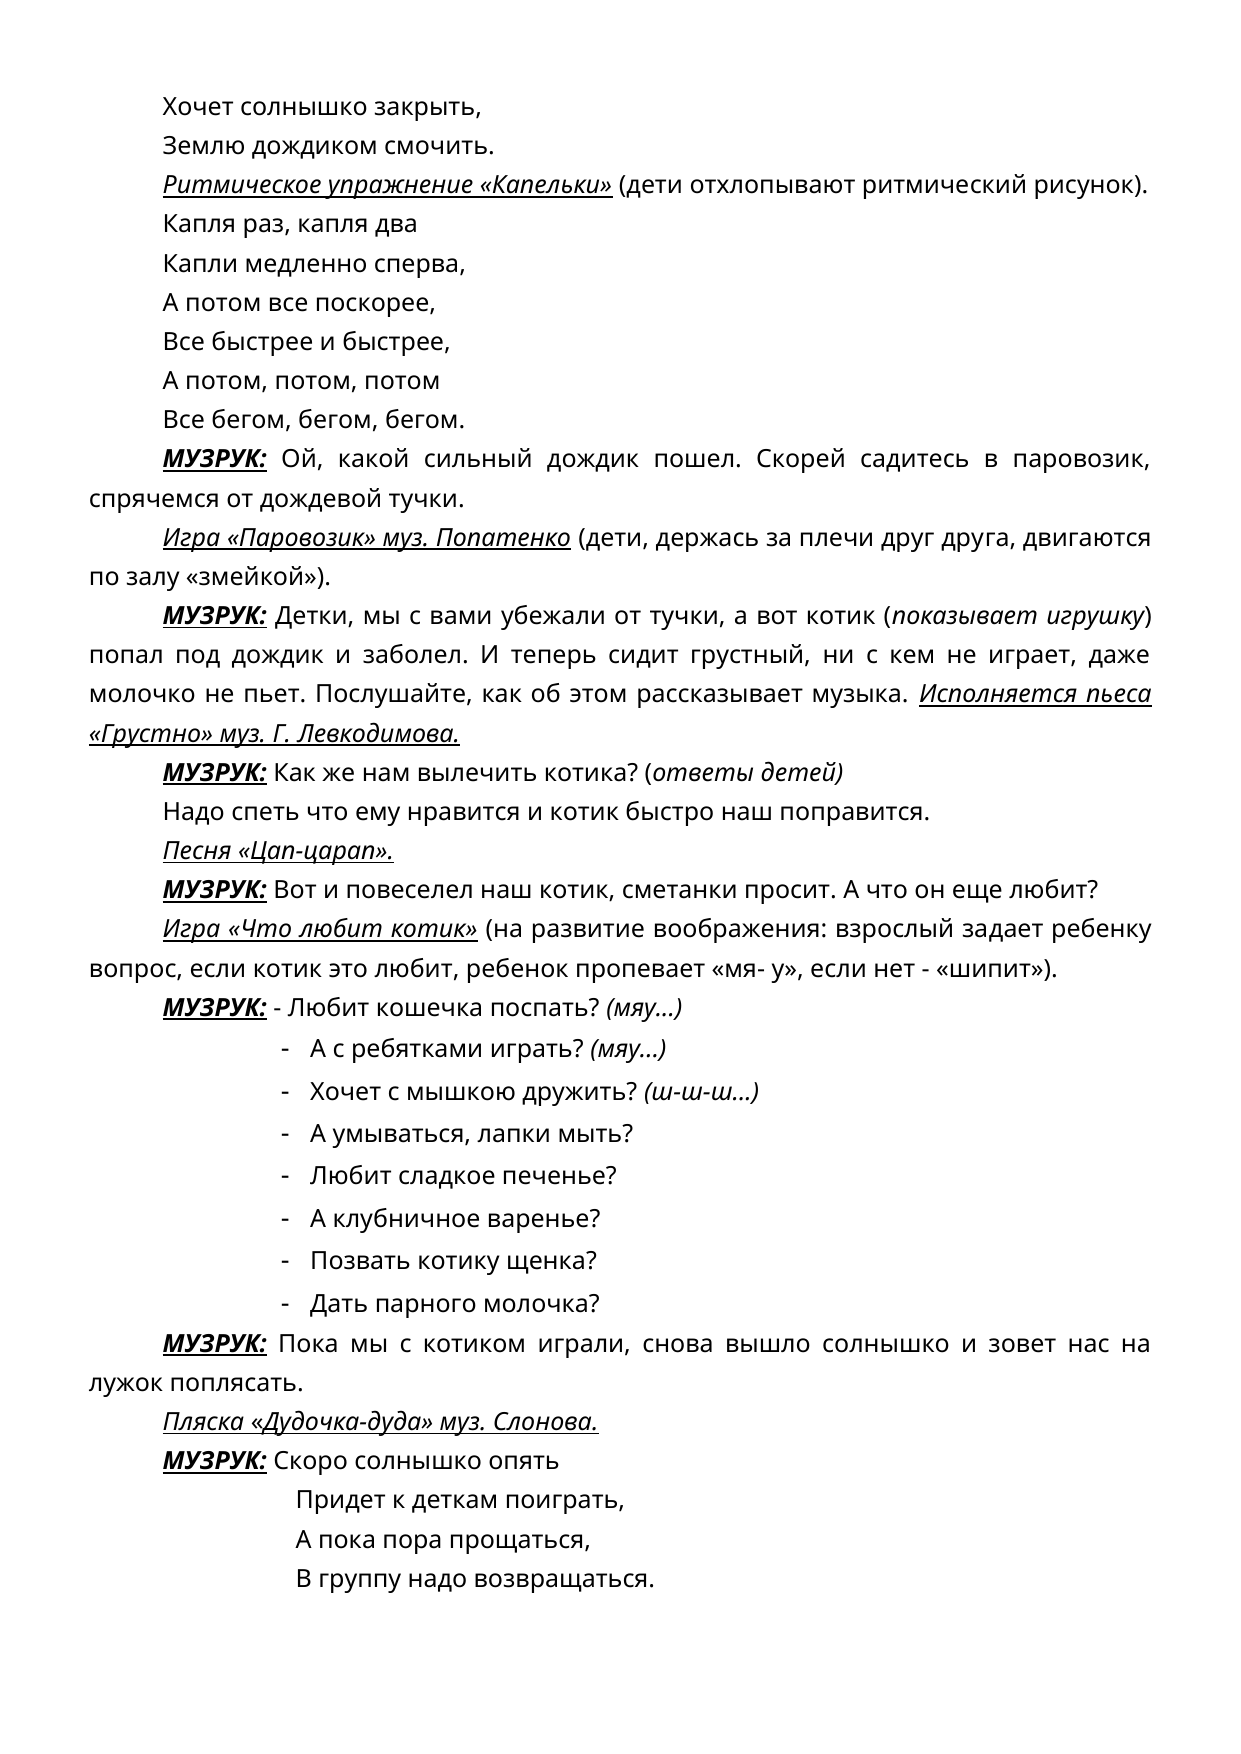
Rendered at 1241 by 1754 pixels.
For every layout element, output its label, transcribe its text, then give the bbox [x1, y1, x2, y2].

text Пляска «Дудочка-дуда» муз. Слонова. [89, 1404, 1152, 1438]
list Дать парного молочка? [207, 1283, 1152, 1320]
text Надо спеть что ему нравится и котик быстро наш поправится. [89, 794, 1152, 828]
list Любит сладкое печенье? [207, 1156, 1152, 1193]
text Песня «Цап-царап». [89, 833, 1152, 867]
text МУЗРУК: - Любит кошечка поспать? (мяу...) [89, 989, 1152, 1023]
text А пока пора прощаться, [222, 1521, 1152, 1555]
text Капля раз, капля два [89, 206, 1152, 240]
text Игра «Паровозик» муз. Попатенко (дети, держась за плечи друг друга, двигаются по залу «змейкой»). [89, 519, 1152, 593]
text А потом, потом, потом [89, 363, 1152, 397]
text Все быстрее и быстрее, [89, 324, 1152, 358]
text МУЗРУК: Пока мы с котиком играли, снова вышло солнышко и зовет нас на лужок поплясать. [89, 1325, 1152, 1399]
list А умываться, лапки мыть? [207, 1113, 1152, 1150]
text МУЗРУК: Ой, какой сильный дождик пошел. Скорей садитесь в паровозик, спрячемся от дождевой тучки. [89, 441, 1152, 514]
text МУЗРУК: Как же нам вылечить котика? (ответы детей) [89, 754, 1152, 788]
text Игра «Что любит котик» (на развитие воображения: взрослый задает ребенку вопрос, если котик это любит, ребенок пропевает «мя- у», если нет - «шипит»). [89, 911, 1152, 984]
text Ритмическое упражнение «Капельки» (дети отхлопывают ритмический рисунок). [89, 167, 1152, 201]
list А с ребятками играть? (мяу...) [207, 1029, 1152, 1066]
list Хочет с мышкою дружить? (ш-ш-ш...) [207, 1071, 1152, 1108]
text Хочет солнышко закрыть, [89, 89, 1152, 123]
text Придет к деткам поиграть, [222, 1482, 1152, 1516]
list А клубничное варенье? [207, 1198, 1152, 1235]
text МУЗРУК: Вот и повеселел наш котик, сметанки просит. А что он еще любит? [89, 872, 1152, 906]
text Землю дождиком смочить. [89, 128, 1152, 162]
text А потом все поскорее, [89, 284, 1152, 318]
text МУЗРУК: Детки, мы с вами убежали от тучки, а вот котик (показывает игрушку) попал под дождик и заболел. И теперь сидит грустный, ни с кем не играет, даже молочко не пьет. Послушайте, как об этом рассказывает музыка. Исполняется пьеса «Грустно» муз. Г. Левкодимова. [89, 598, 1152, 749]
text МУЗРУК: Скоро солнышко опять [89, 1443, 1152, 1477]
text В группу надо возвращаться. [222, 1560, 1152, 1594]
text Все бегом, бегом, бегом. [89, 402, 1152, 436]
text Капли медленно сперва, [89, 245, 1152, 279]
list Позвать котику щенка? [207, 1241, 1152, 1277]
